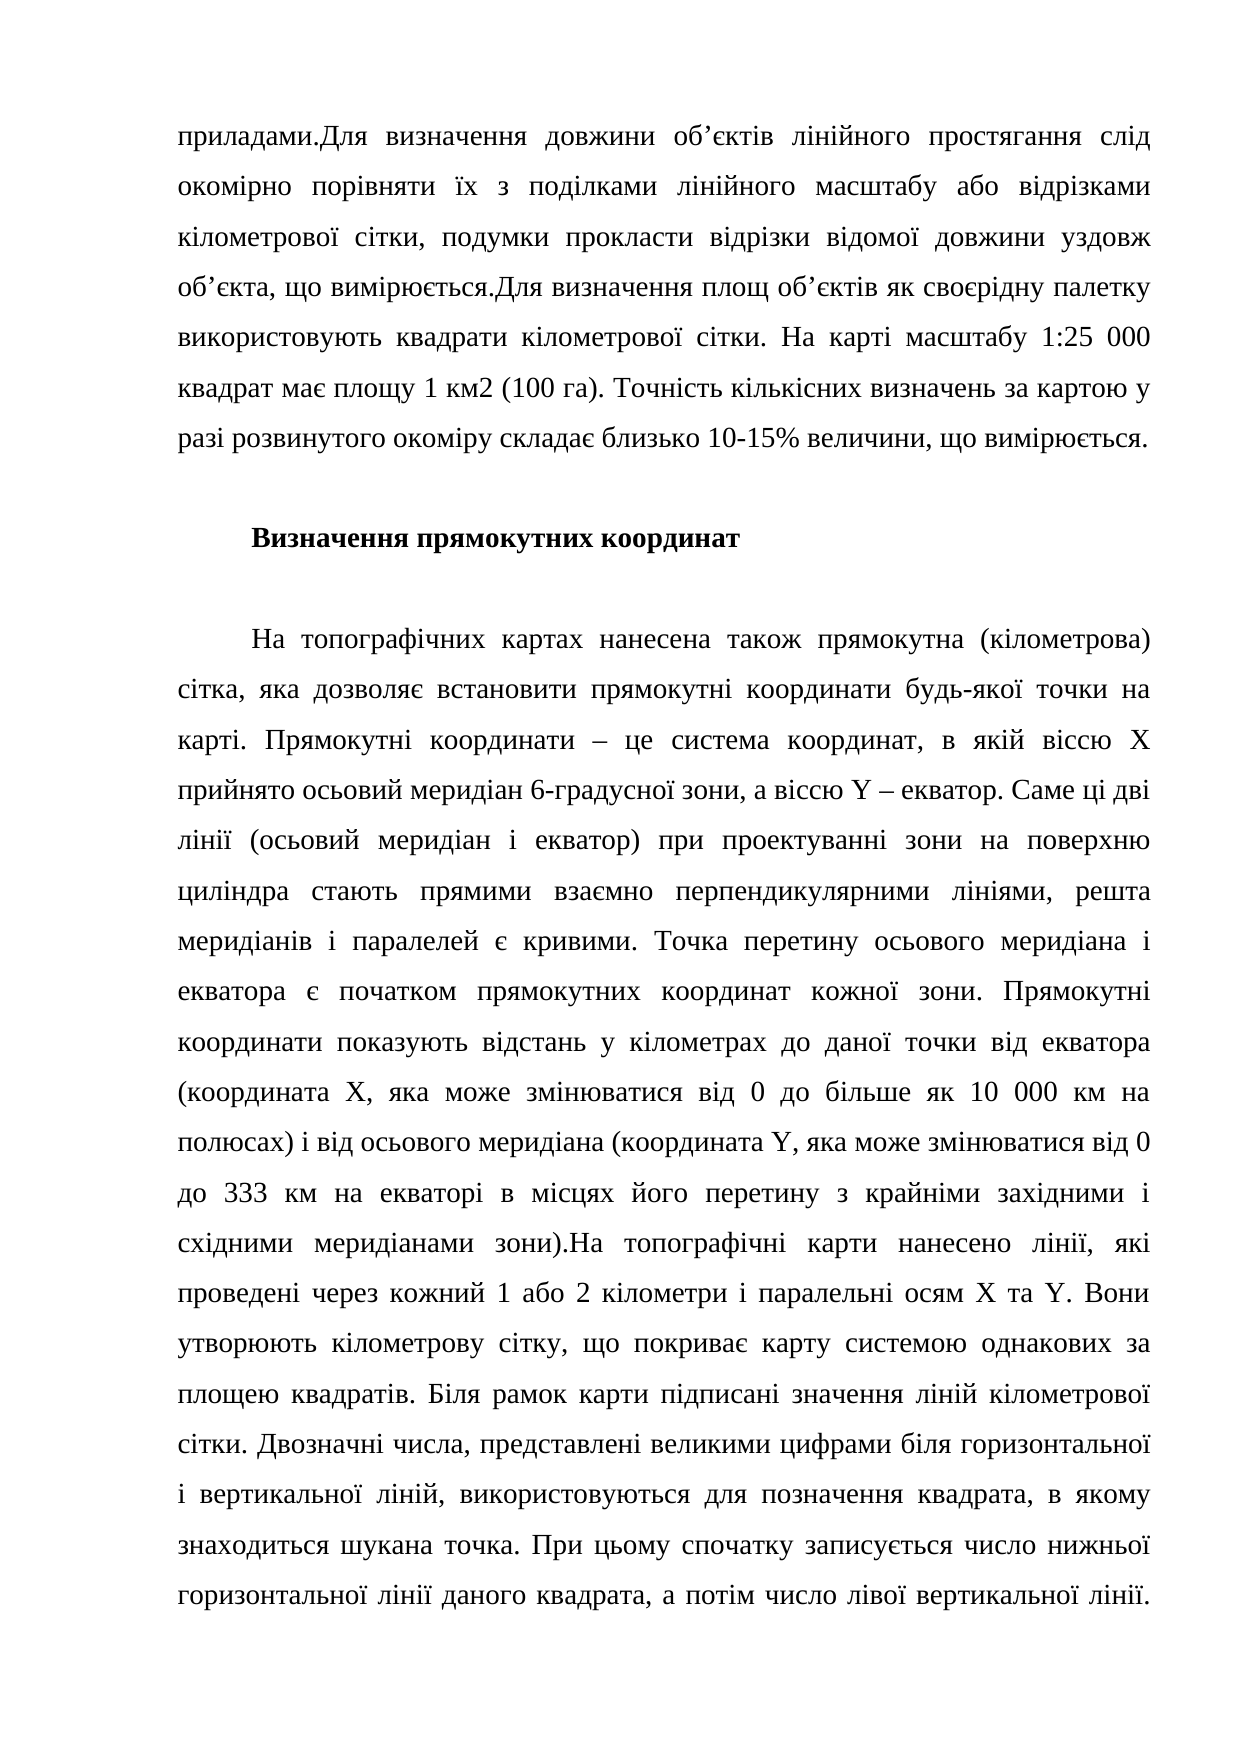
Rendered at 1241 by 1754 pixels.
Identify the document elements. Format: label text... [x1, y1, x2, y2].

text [177, 621, 1152, 1611]
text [177, 118, 1152, 453]
text Визначення прямокутних координат [177, 521, 1152, 554]
